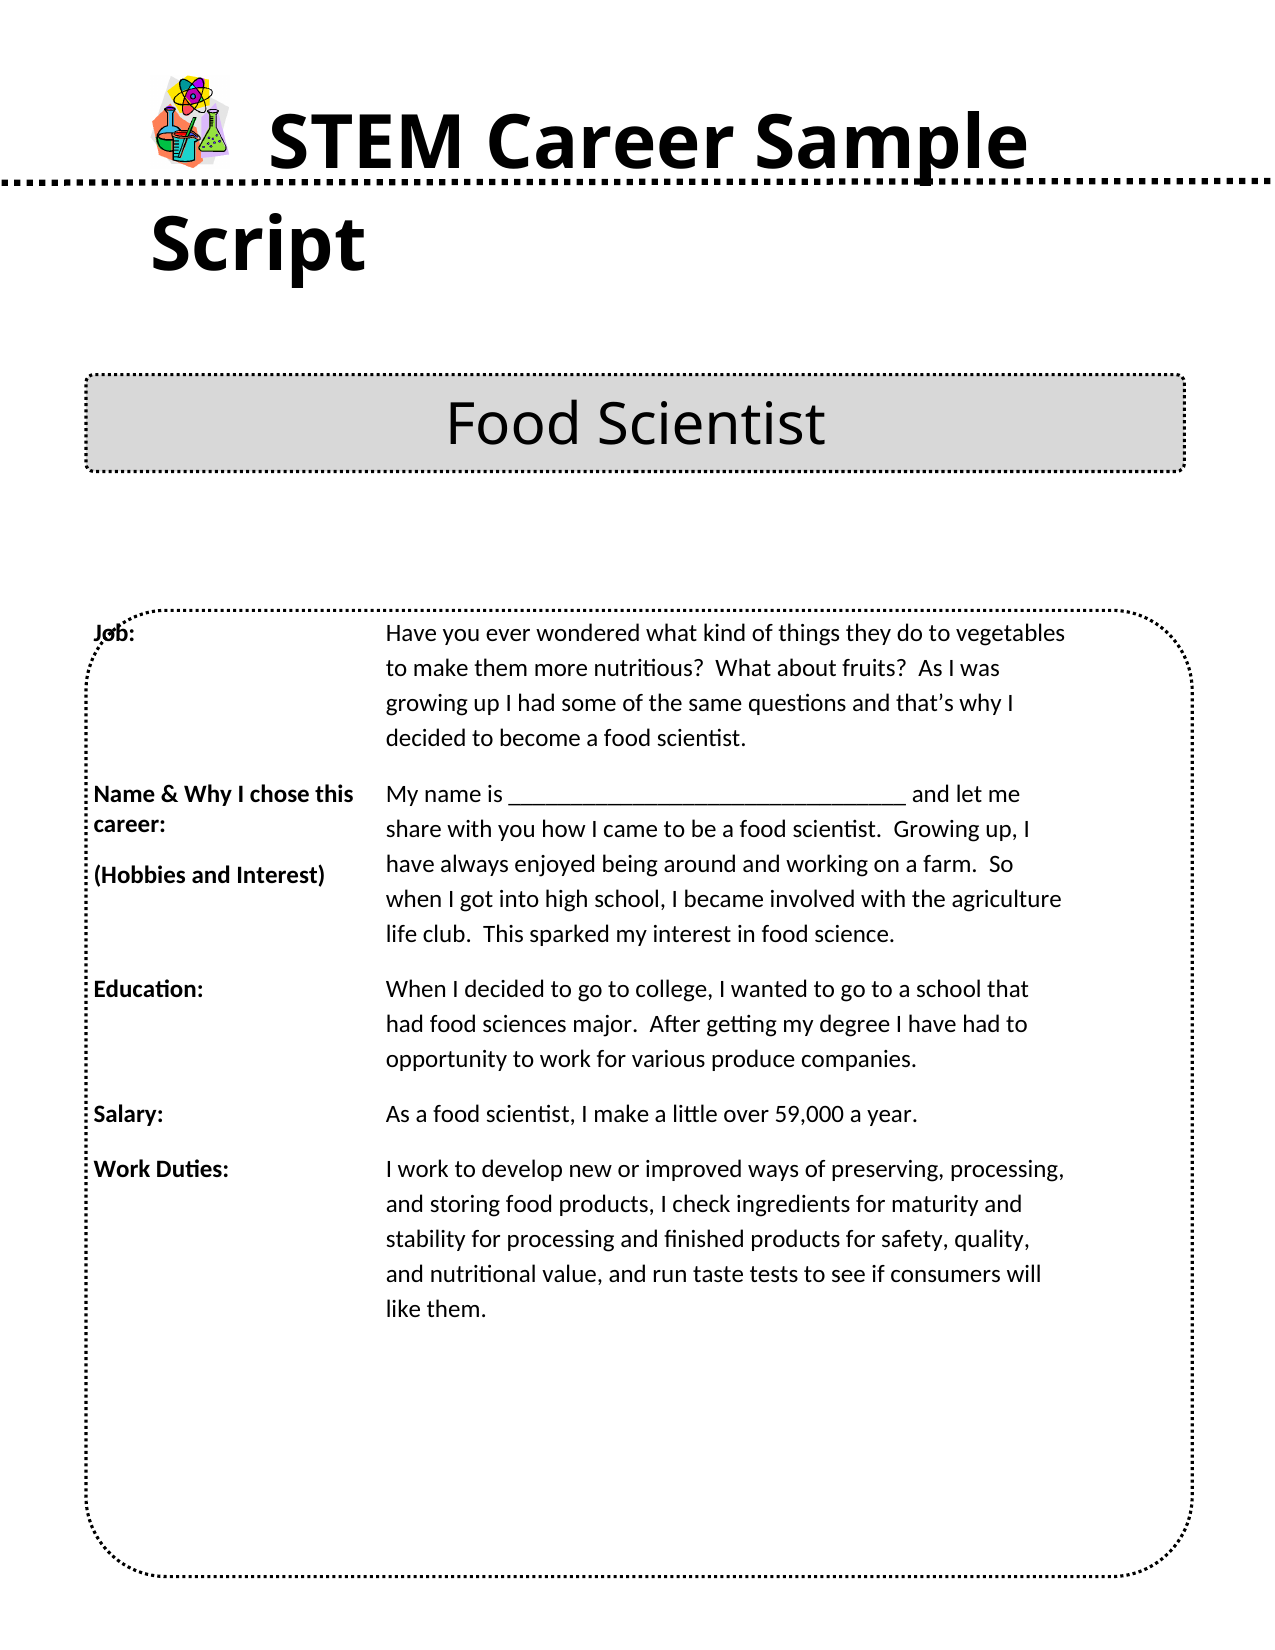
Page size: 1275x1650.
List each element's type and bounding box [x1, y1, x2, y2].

picture [150, 75, 230, 169]
